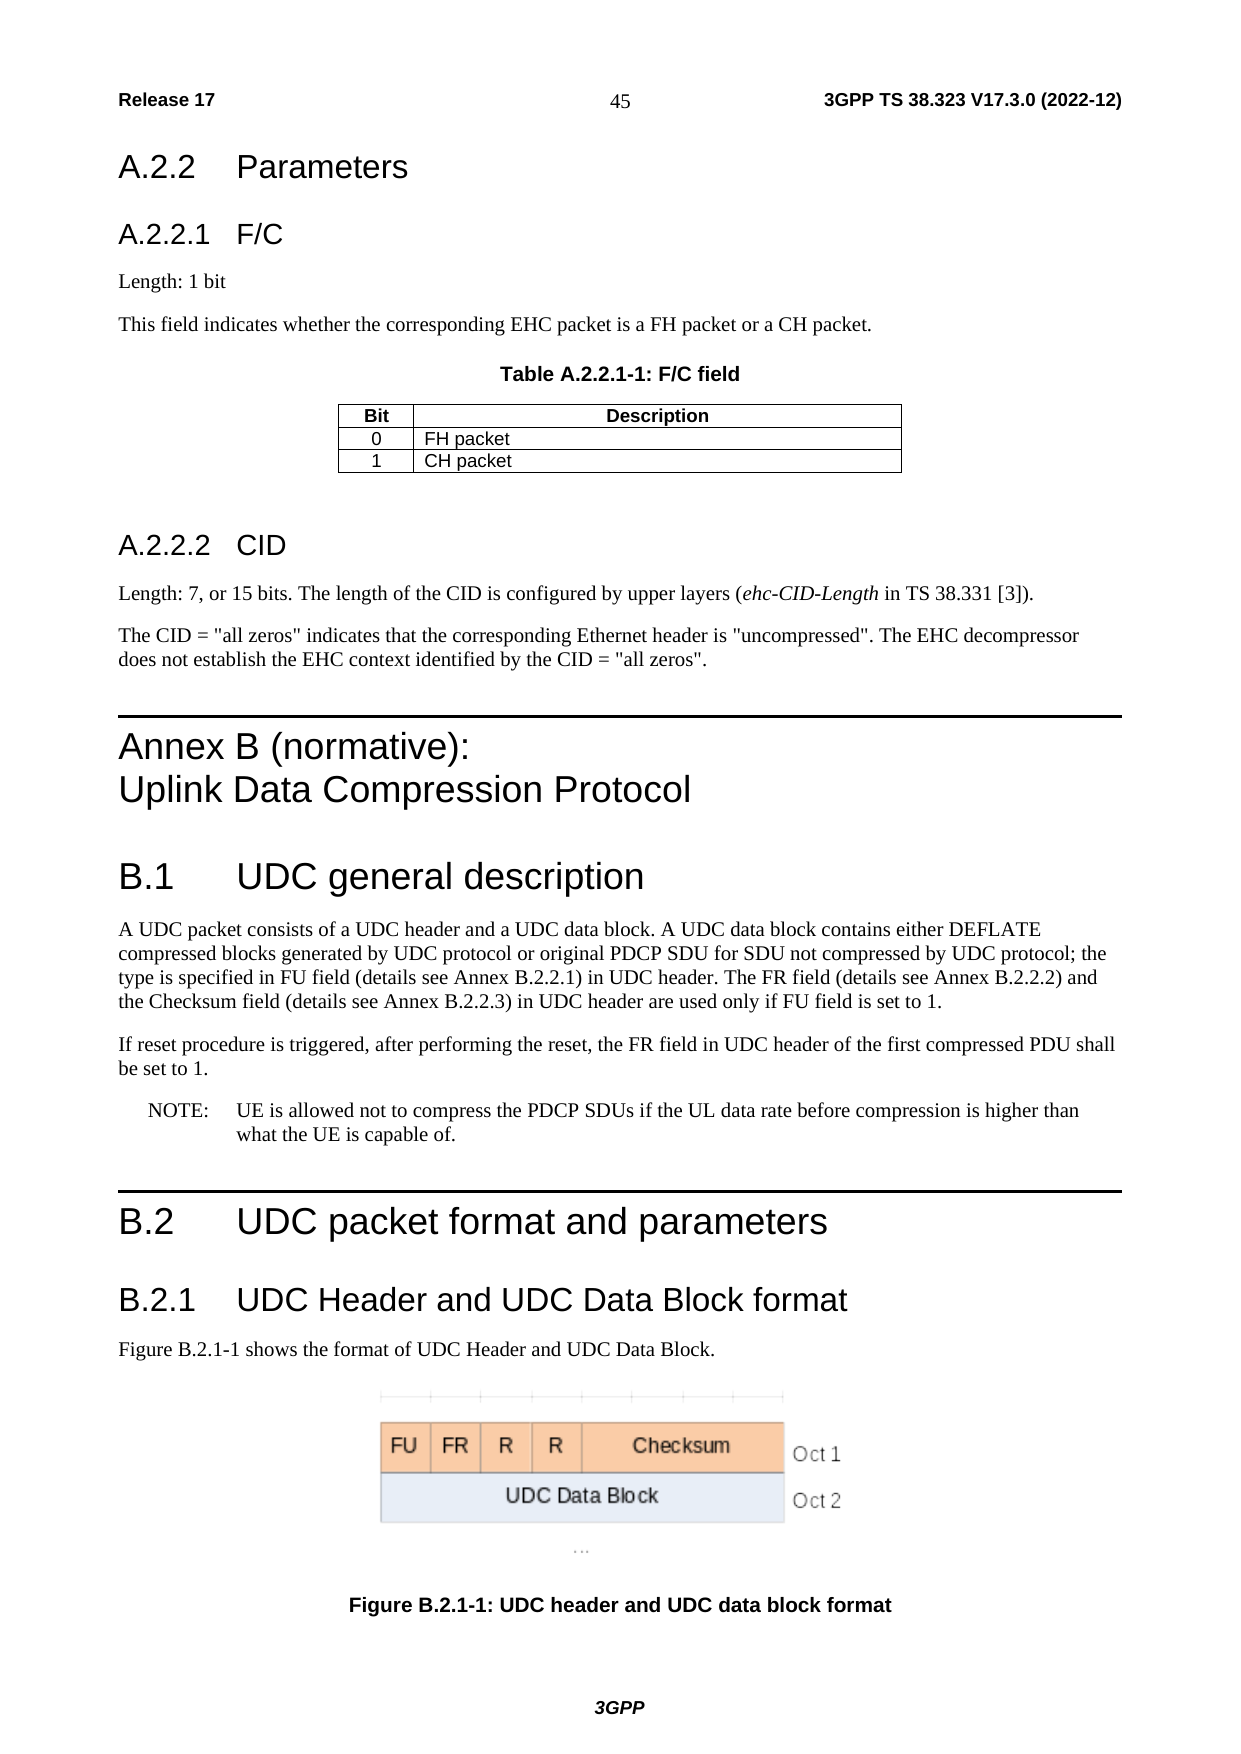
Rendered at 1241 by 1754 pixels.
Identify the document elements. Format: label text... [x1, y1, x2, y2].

table_cell FH packet [414, 428, 901, 449]
subtitle B.2 UDC packet format and parameters [118, 1193, 1122, 1243]
text Figure B.2.1-1 shows the format of UDC Header and UDC Data Block. [118, 1337, 1122, 1361]
text Figure B.2.1-1: UDC header and UDC data block format [118, 1593, 1122, 1617]
table_header Description [414, 405, 901, 427]
subtitle A.2.2 Parameters [118, 147, 1122, 186]
table_cell CH packet [414, 450, 901, 472]
text If reset procedure is triggered, after performing the reset, the FR field in UDC header of the first compressed PDU shall be set to 1. [118, 1031, 1122, 1079]
subtitle B.1 UDC general description [118, 845, 1122, 898]
table_cell 1 [339, 450, 413, 472]
subtitle A.2.2.2 CID [118, 528, 1122, 562]
subtitle Annex B (normative): Uplink Data Compression Protocol [118, 718, 1122, 811]
text Length: 1 bit [118, 269, 1122, 293]
text Length: 7, or 15 bits. The length of the CID is configured by upper layers (ehc-CID-Length in TS 38.331 [3]). [118, 581, 1122, 604]
text This field indicates whether the corresponding EHC packet is a FH packet or a CH packet. [118, 312, 1122, 336]
text A UDC packet consists of a UDC header and a UDC data block. A UDC data block contains either DEFLATE compressed blocks generated by UDC protocol or original PDCP SDU for SDU not compressed by UDC protocol; the type is specified in FU field (details see Annex B.2.2.1) in UDC header. The FR field (details see Annex B.2.2.2) and the Checksum field (details see Annex B.2.2.3) in UDC header are used only if FU field is set to 1. [118, 916, 1122, 1013]
text The CID = "all zeros" indicates that the corresponding Ethernet header is "uncompressed". The EHC decompressor does not establish the EHC context identified by the CID = "all zeros". [118, 623, 1122, 671]
table_header Bit [339, 405, 413, 427]
subtitle B.2.1 UDC Header and UDC Data Block format [118, 1280, 1122, 1319]
text NOTE: UE is allowed not to compress the PDCP SDUs if the UL data rate before compression is higher than what the UE is capable of. [148, 1098, 1122, 1146]
text Table A.2.2.1-1: F/C field [118, 361, 1122, 385]
subtitle A.2.2.1 F/C [118, 217, 1122, 251]
table_cell 0 [339, 428, 413, 449]
